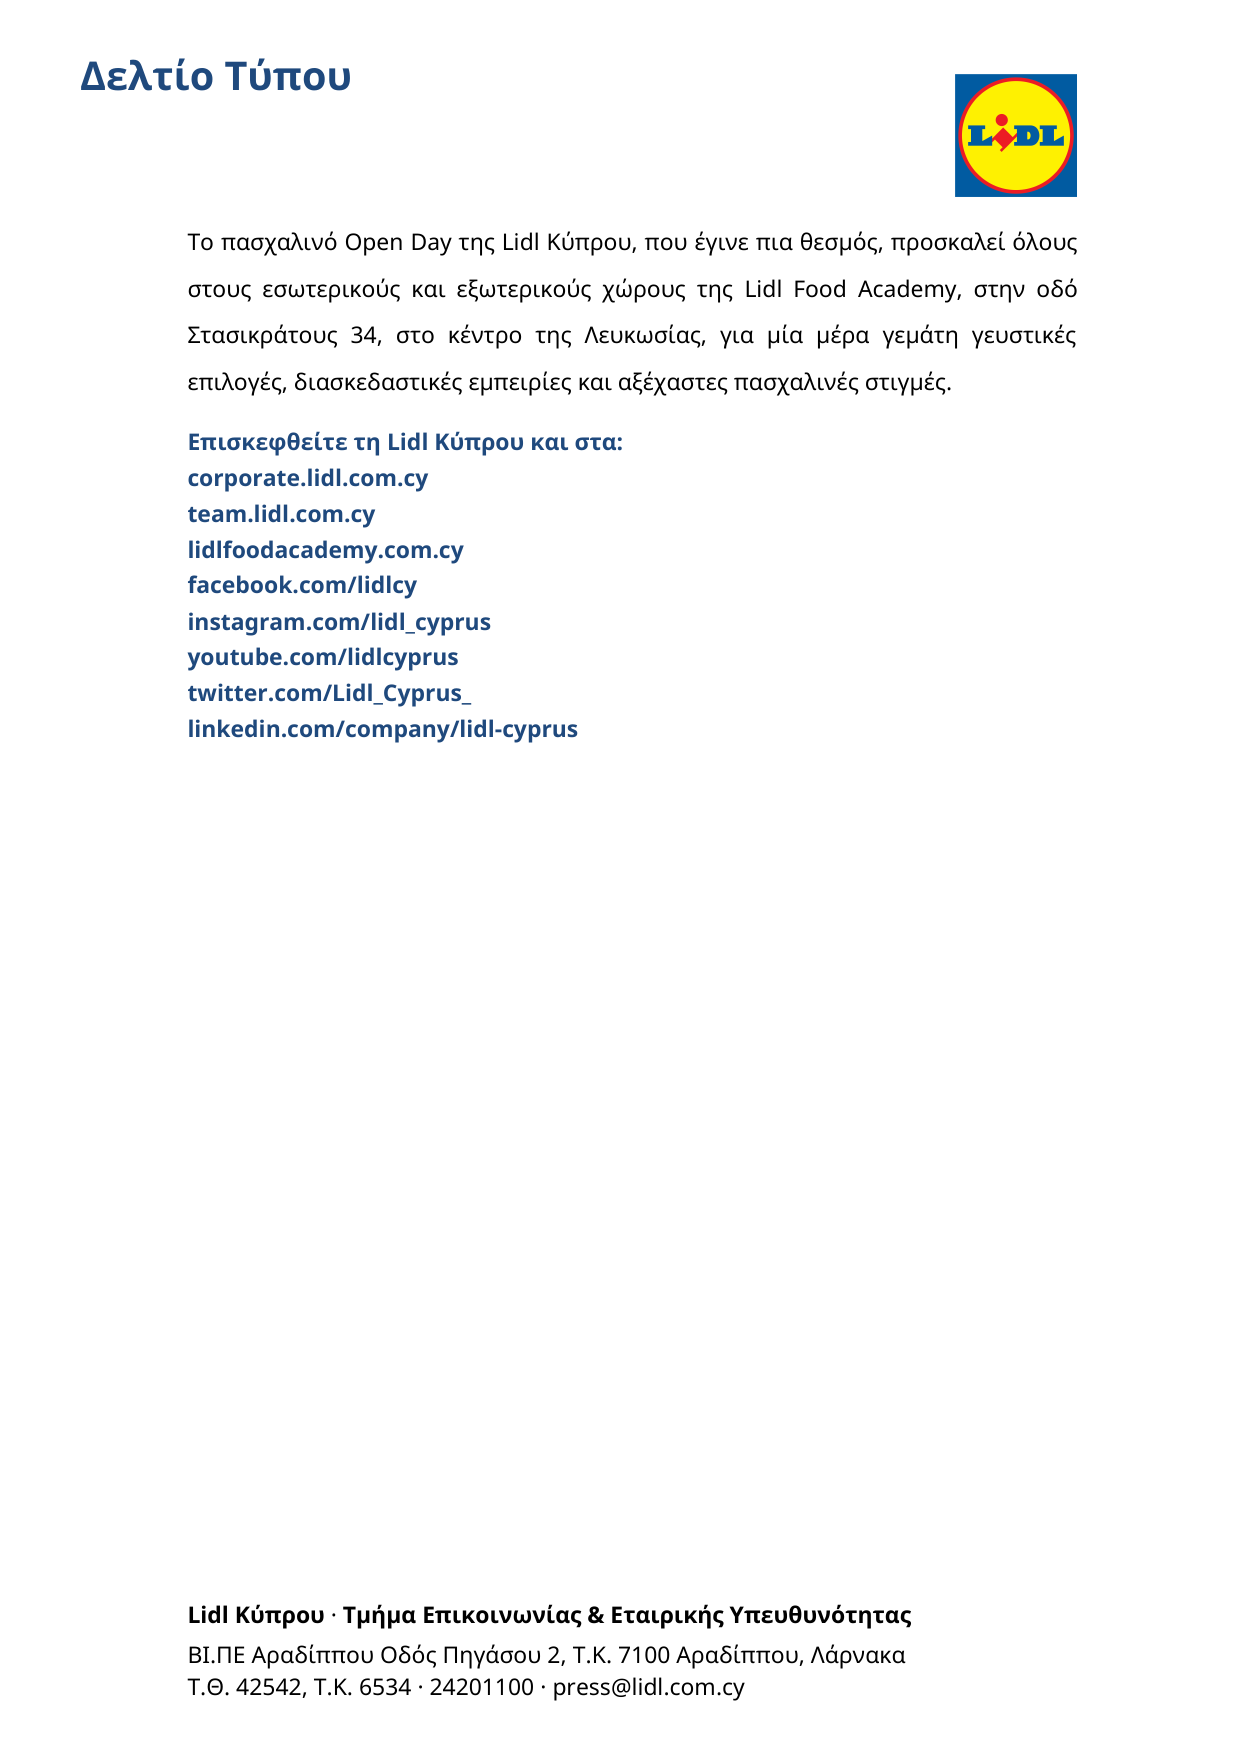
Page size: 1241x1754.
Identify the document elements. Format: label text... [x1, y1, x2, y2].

text Το πασχαλινό Open Day της Lidl Κύπρου, που έγινε πια θεσμός, προσκαλεί όλους στους εσωτερικούς και εξωτερικούς χώρους της Lidl Food Academy, στην οδό Στασικράτους 34, στο κέντρο της Λευκωσίας, για μία μέρα γεμάτη γευστικές επιλογές, διασκεδαστικές εμπειρίες και αξέχαστες πασχαλινές στιγμές. [187, 226, 1078, 398]
text corporate.lidl.com.cy [187, 462, 1078, 493]
text lidlfoodacademy.com.cy [187, 533, 1078, 565]
text team.lidl.com.cy [187, 498, 1078, 529]
text instagram.com/lidl_cyprus [187, 605, 1078, 637]
text twitter.com/Lidl_Cyprus_ [187, 677, 1078, 708]
picture [954, 73, 1078, 198]
text facebook.com/lidlcy [187, 569, 1078, 601]
text Επισκεφθείτε τη Lidl Κύπρου και στα: [187, 426, 1078, 457]
text linkedin.com/company/lidl-cyprus [187, 713, 1078, 744]
text youtube.com/lidlcyprus [187, 641, 1078, 673]
